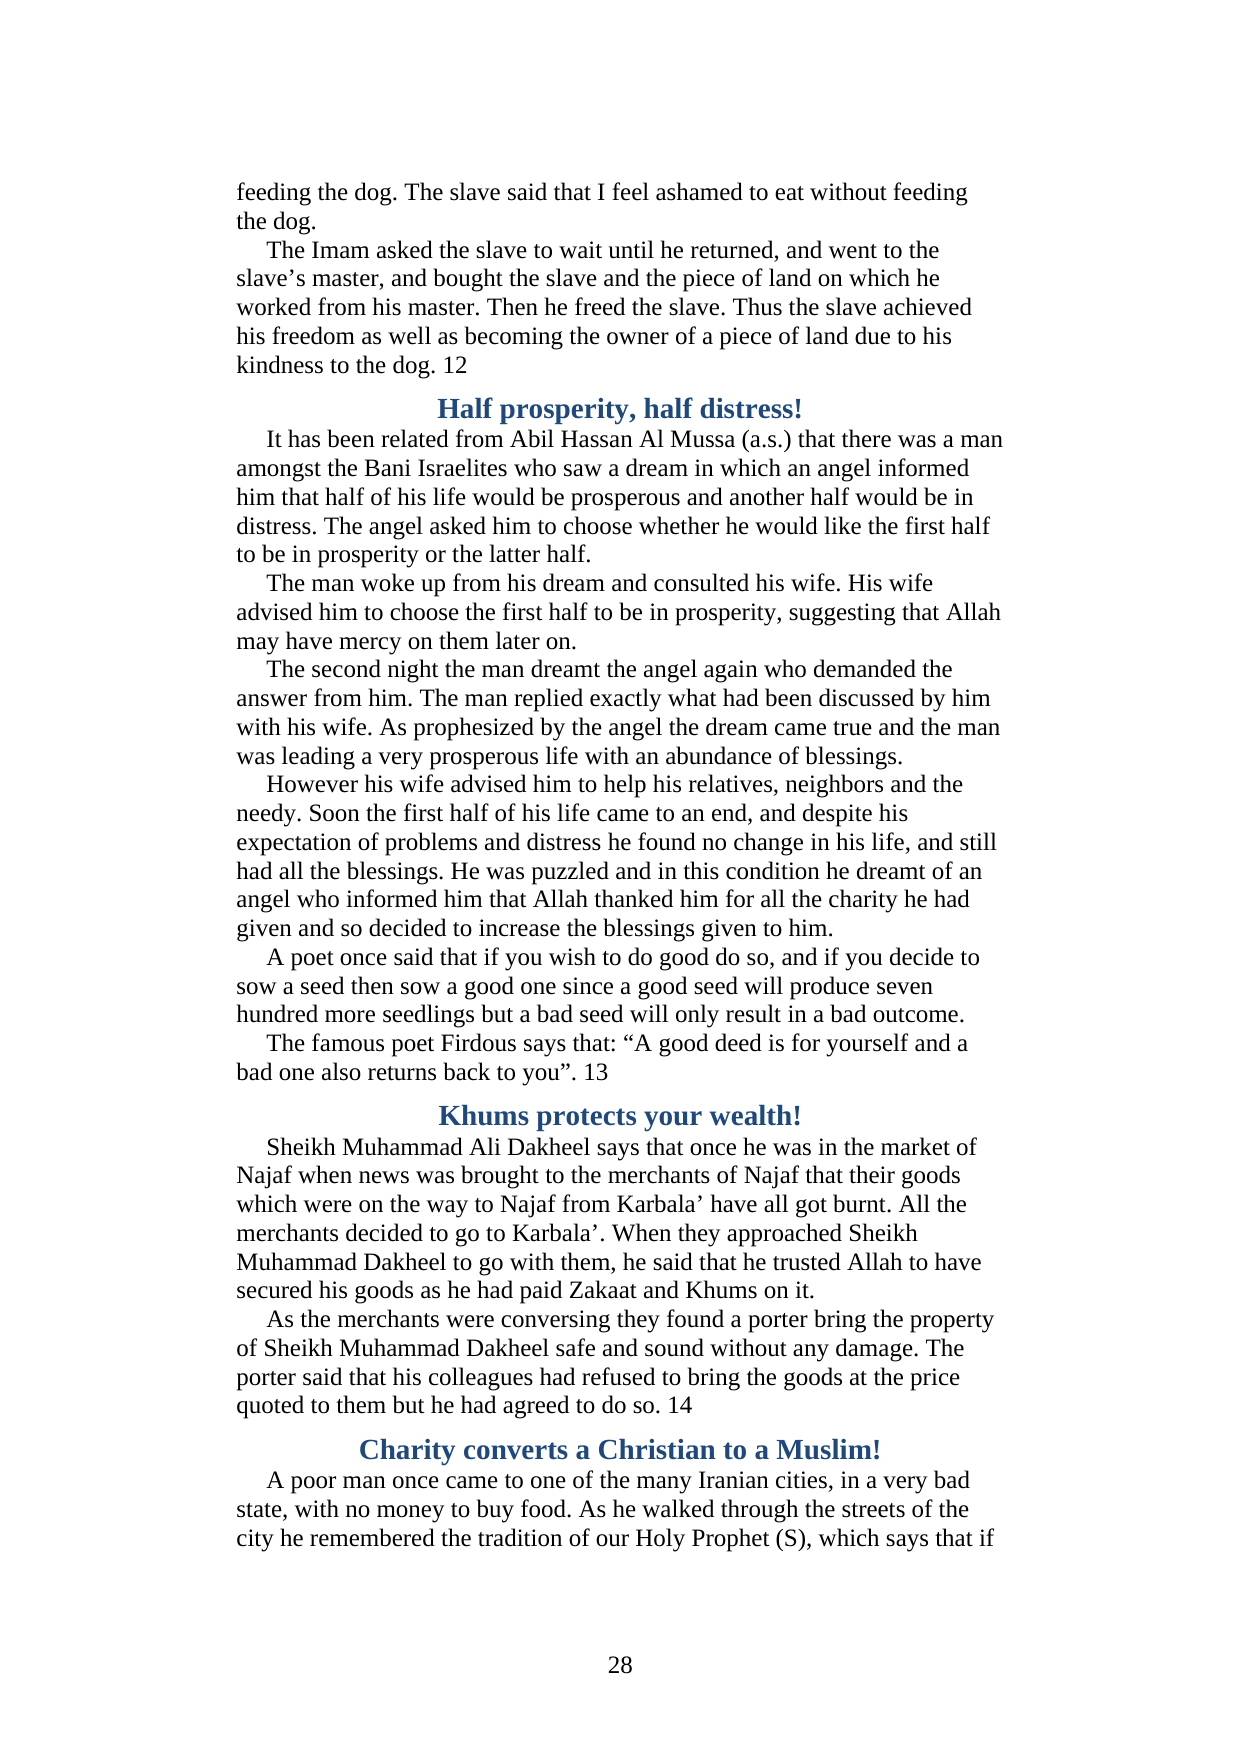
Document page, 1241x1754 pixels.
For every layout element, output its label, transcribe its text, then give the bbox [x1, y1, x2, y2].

text A poet once said that if you wish to do good do so, and if you decide to sow a seed then sow a good one since a good seed will produce seven hundred more seedlings but a bad seed will only result in a bad outcome. [236, 942, 1004, 1028]
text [236, 1465, 1004, 1552]
text Sheikh Muhammad Ali Dakheel says that once he was in the market of Najaf when news was brought to the merchants of Najaf that their goods which were on the way to Najaf from Karbala’ have all got burnt. All the merchants decided to go to Karbala’. When they approached Sheikh Muhammad Dakheel to go with them, he said that he trusted Allah to have secured his goods as he had paid Zakaat and Khums on it. [236, 1132, 1004, 1304]
text As the merchants were conversing they found a porter bring the property of Sheikh Muhammad Dakheel safe and sound without any damage. The porter said that his colleagues had refused to bring the goods at the price quoted to them but he had agreed to do so. 14 [236, 1304, 1004, 1419]
text The Imam asked the slave to wait until he returned, and went to the slave’s master, and bought the slave and the piece of land on which he worked from his master. Then he freed the slave. Thus the slave achieved his freedom as well as becoming the owner of a piece of land due to his kindness to the dog. 12 [236, 235, 1004, 378]
subtitle Khums protects your wealth! [236, 1098, 1004, 1132]
subtitle Half prosperity, half distress! [236, 391, 1004, 424]
text The second night the man dreamt the angel again who demanded the answer from him. The man replied exactly what had been discussed by him with his wife. As prophesized by the angel the dream came true and the man was leading a very prosperous life with an abundance of blessings. [236, 654, 1004, 769]
text However his wife advised him to help his relatives, neighbors and the needy. Soon the first half of his life came to an end, and despite his expectation of problems and distress he found no change in his life, and still had all the blessings. He was puzzled and in this condition he dreamt of an angel who informed him that Allah thanked him for all the charity he had given and so decided to increase the blessings given to him. [236, 769, 1004, 942]
text The famous poet Firdous says that: “A good deed is for yourself and a bad one also returns back to you”. 13 [236, 1028, 1004, 1086]
text The man woke up from his dream and consulted his wife. His wife advised him to choose the first half to be in prosperity, suggesting that Allah may have mercy on them later on. [236, 568, 1004, 654]
text It has been related from Abil Hassan Al Mussa (a.s.) that there was a man amongst the Bani Israelites who saw a dream in which an angel informed him that half of his life would be prosperous and another half would be in distress. The angel asked him to choose whether he would like the first half to be in prosperity or the latter half. [236, 424, 1004, 568]
subtitle Charity converts a Christian to a Muslim! [236, 1432, 1004, 1465]
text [236, 177, 1004, 235]
